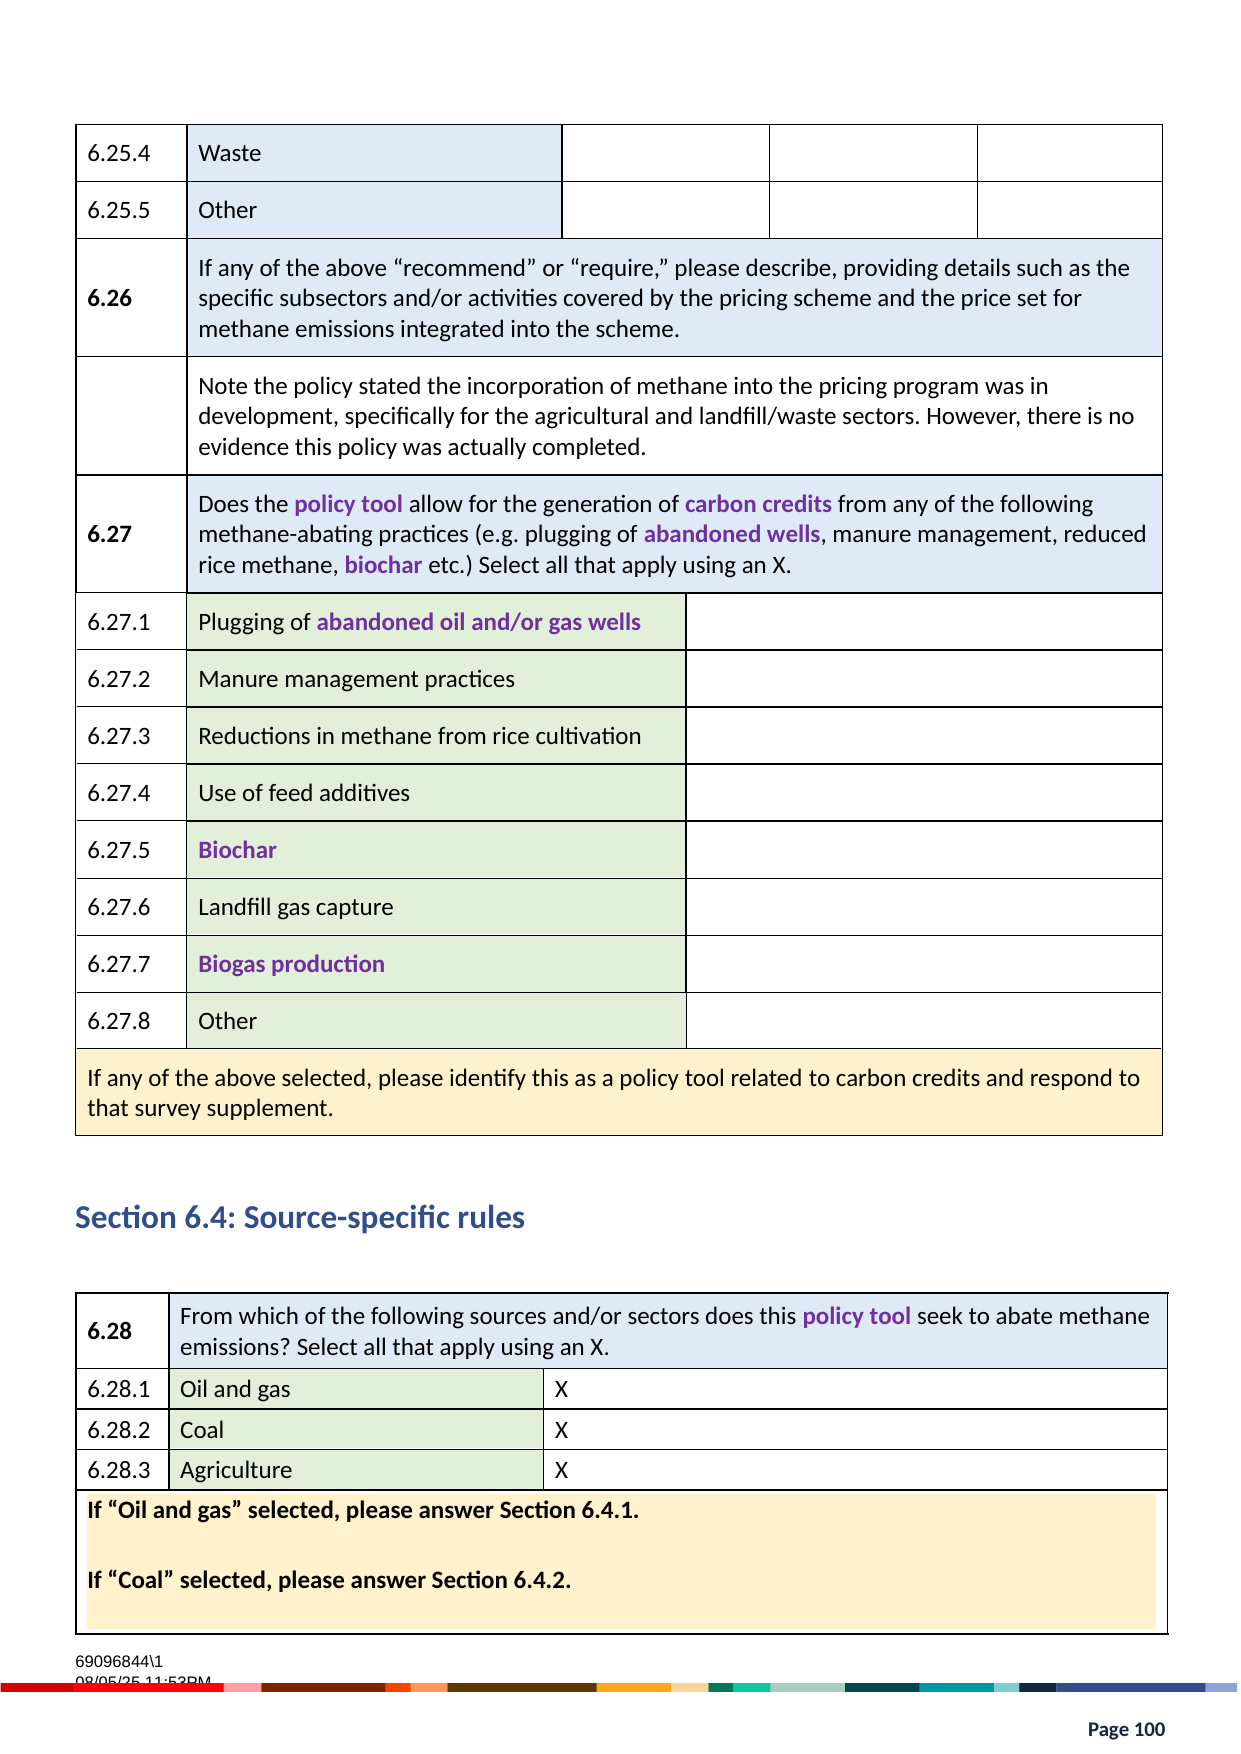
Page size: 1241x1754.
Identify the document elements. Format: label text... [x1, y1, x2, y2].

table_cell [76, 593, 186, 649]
subtitle Section 6.4: Source-specific rules [75, 1196, 1165, 1237]
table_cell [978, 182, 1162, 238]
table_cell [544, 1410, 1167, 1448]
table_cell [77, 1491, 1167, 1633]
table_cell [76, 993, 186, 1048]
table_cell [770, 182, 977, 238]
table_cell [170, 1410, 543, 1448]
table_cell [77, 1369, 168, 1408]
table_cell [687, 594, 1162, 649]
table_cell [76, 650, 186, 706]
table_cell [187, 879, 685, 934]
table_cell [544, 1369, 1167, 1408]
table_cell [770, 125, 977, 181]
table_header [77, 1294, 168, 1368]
picture [0, 1683, 1236, 1692]
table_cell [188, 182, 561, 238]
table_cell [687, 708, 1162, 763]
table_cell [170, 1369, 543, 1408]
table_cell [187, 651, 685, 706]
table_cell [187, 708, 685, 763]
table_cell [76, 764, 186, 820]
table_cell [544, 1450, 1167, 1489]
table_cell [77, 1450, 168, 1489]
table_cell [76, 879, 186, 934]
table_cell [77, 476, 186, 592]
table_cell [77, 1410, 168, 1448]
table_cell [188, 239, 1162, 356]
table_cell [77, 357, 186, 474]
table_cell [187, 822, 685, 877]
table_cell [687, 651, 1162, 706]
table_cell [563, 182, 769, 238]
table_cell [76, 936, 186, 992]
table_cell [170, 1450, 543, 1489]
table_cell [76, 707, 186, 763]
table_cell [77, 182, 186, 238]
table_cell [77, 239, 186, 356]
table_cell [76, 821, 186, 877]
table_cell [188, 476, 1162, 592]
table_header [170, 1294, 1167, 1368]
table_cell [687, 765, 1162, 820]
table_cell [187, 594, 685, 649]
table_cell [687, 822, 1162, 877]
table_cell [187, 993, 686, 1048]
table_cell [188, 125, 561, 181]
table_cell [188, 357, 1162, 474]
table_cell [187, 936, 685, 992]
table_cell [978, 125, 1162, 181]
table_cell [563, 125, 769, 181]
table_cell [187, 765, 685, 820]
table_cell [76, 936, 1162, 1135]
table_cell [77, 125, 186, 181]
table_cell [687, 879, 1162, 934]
